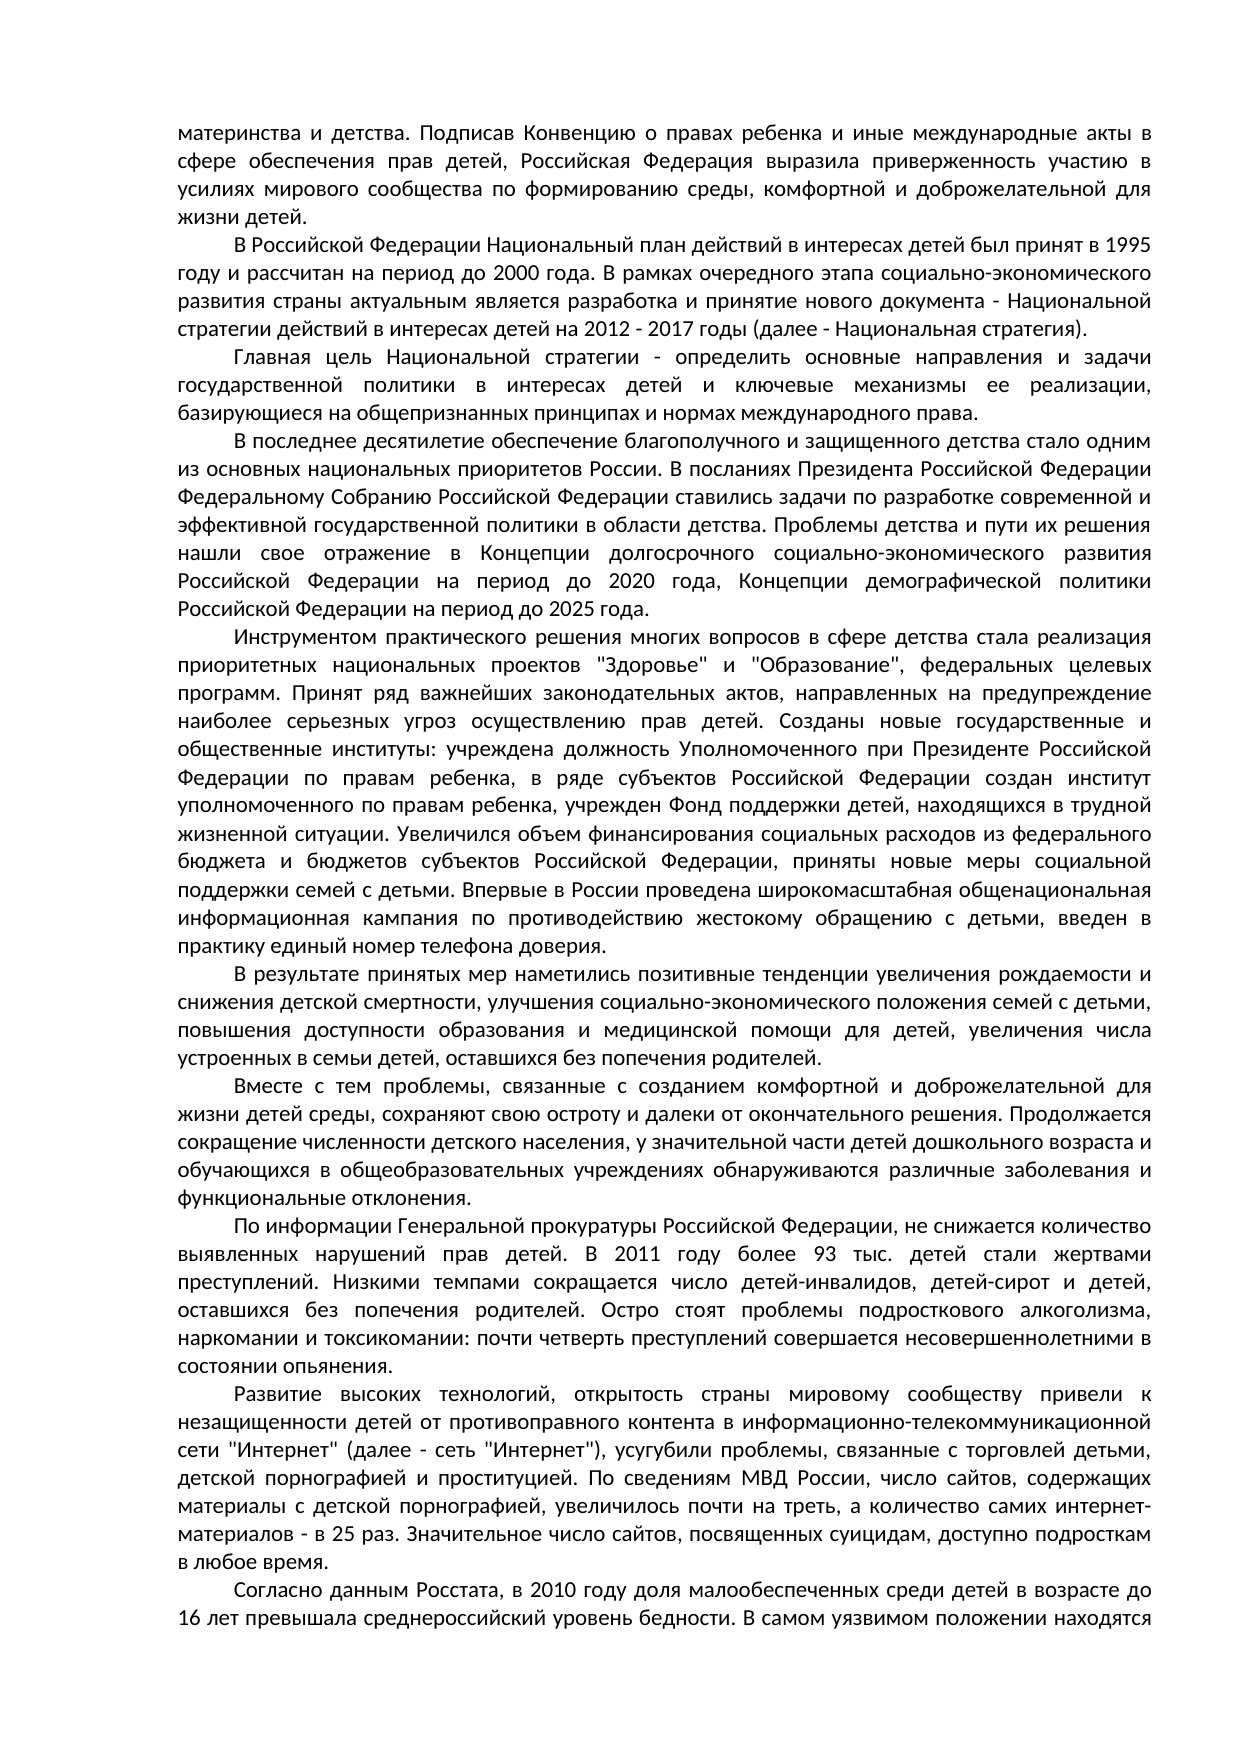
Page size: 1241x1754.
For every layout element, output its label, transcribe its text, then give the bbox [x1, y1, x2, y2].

text В результате принятых мер наметились позитивные тенденции увеличения рождаемости и снижения детской смертности, улучшения социально-экономического положения семей с детьми, повышения доступности образования и медицинской помощи для детей, увеличения числа устроенных в семьи детей, оставшихся без попечения родителей. [177, 959, 1152, 1071]
text По информации Генеральной прокуратуры Российской Федерации, не снижается количество выявленных нарушений прав детей. В 2011 году более 93 тыс. детей стали жертвами преступлений. Низкими темпами сокращается число детей-инвалидов, детей-сирот и детей, оставшихся без попечения родителей. Остро стоят проблемы подросткового алкоголизма, наркомании и токсикомании: почти четверть преступлений совершается несовершеннолетними в состоянии опьянения. [177, 1211, 1152, 1379]
text Вместе с тем проблемы, связанные с созданием комфортной и доброжелательной для жизни детей среды, сохраняют свою остроту и далеки от окончательного решения. Продолжается сокращение численности детского населения, у значительной части детей дошкольного возраста и обучающихся в общеобразовательных учреждениях обнаруживаются различные заболевания и функциональные отклонения. [177, 1071, 1152, 1211]
text В последнее десятилетие обеспечение благополучного и защищенного детства стало одним из основных национальных приоритетов России. В посланиях Президента Российской Федерации Федеральному Собранию Российской Федерации ставились задачи по разработке современной и эффективной государственной политики в области детства. Проблемы детства и пути их решения нашли свое отражение в Концепции долгосрочного социально-экономического развития Российской Федерации на период до 2020 года, Концепции демографической политики Российской Федерации на период до 2025 года. [177, 426, 1152, 622]
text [177, 118, 1152, 230]
text В Российской Федерации Национальный план действий в интересах детей был принят в 1995 году и рассчитан на период до 2000 года. В рамках очередного этапа социально-экономического развития страны актуальным является разработка и принятие нового документа - Национальной стратегии действий в интересах детей на 2012 - 2017 годы (далее - Национальная стратегия). [177, 230, 1152, 342]
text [177, 1575, 1152, 1631]
text Развитие высоких технологий, открытость страны мировому сообществу привели к незащищенности детей от противоправного контента в информационно-телекоммуникационной сети "Интернет" (далее - сеть "Интернет"), усугубили проблемы, связанные с торговлей детьми, детской порнографией и проституцией. По сведениям МВД России, число сайтов, содержащих материалы с детской порнографией, увеличилось почти на треть, а количество самих интернет-материалов - в 25 раз. Значительное число сайтов, посвященных суицидам, доступно подросткам в любое время. [177, 1379, 1152, 1575]
text Главная цель Национальной стратегии - определить основные направления и задачи государственной политики в интересах детей и ключевые механизмы ее реализации, базирующиеся на общепризнанных принципах и нормах международного права. [177, 342, 1152, 426]
text Инструментом практического решения многих вопросов в сфере детства стала реализация приоритетных национальных проектов "Здоровье" и "Образование", федеральных целевых программ. Принят ряд важнейших законодательных актов, направленных на предупреждение наиболее серьезных угроз осуществлению прав детей. Созданы новые государственные и общественные институты: учреждена должность Уполномоченного при Президенте Российской Федерации по правам ребенка, в ряде субъектов Российской Федерации создан институт уполномоченного по правам ребенка, учрежден Фонд поддержки детей, находящихся в трудной жизненной ситуации. Увеличился объем финансирования социальных расходов из федерального бюджета и бюджетов субъектов Российской Федерации, приняты новые меры социальной поддержки семей с детьми. Впервые в России проведена широкомасштабная общенациональная информационная кампания по противодействию жестокому обращению с детьми, введен в практику единый номер телефона доверия. [177, 622, 1152, 959]
